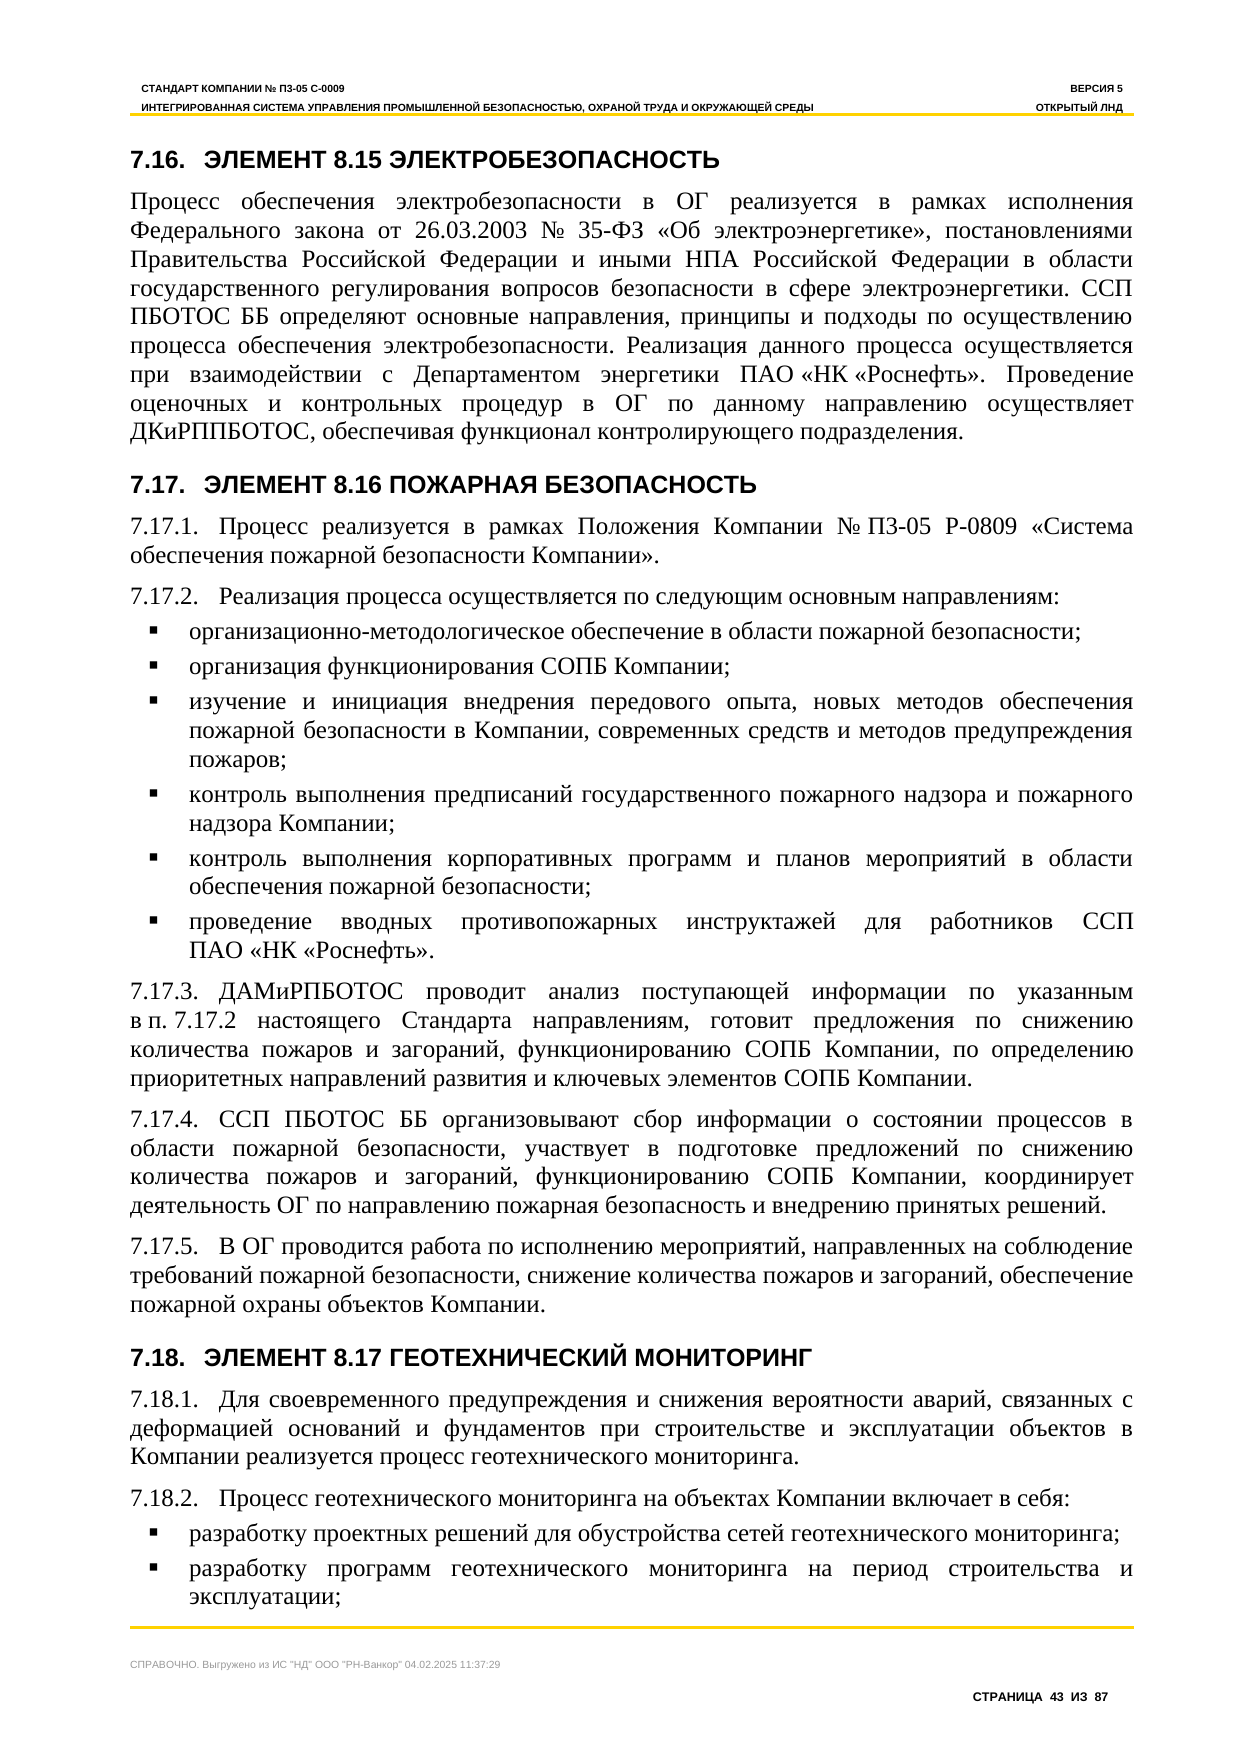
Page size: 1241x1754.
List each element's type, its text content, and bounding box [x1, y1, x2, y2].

list Для своевременного предупреждения и снижения вероятности аварий, связанных с деформацией оснований и фундаментов при строительстве и эксплуатации объектов в Компании реализуется процесс геотехнического мониторинга. [130, 1384, 1134, 1470]
list В ОГ проводится работа по исполнению мероприятий, направленных на соблюдение требований пожарной безопасности, снижение количества пожаров и загораний, обеспечение пожарной охраны объектов Компании. [130, 1231, 1134, 1318]
text ЭЛЕМЕНТ 8.15 ЭЛЕКТРОБЕЗОПАСНОСТЬ [130, 145, 1134, 174]
list Реализация процесса осуществляется по следующим основным направлениям: [130, 581, 1134, 610]
list ДАМиРПБОТОС проводит анализ поступающей информации по указанным в п. 7.17.2 настоящего Стандарта направлениям, готовит предложения по снижению количества пожаров и загораний, функционированию СОПБ Компании, по определению приоритетных направлений развития и ключевых элементов СОПБ Компании. [130, 976, 1134, 1091]
list разработку программ геотехнического мониторинга на период строительства и эксплуатации; [148, 1553, 1134, 1610]
list Процесс геотехнического мониторинга на объектах Компании включает в себя: [130, 1483, 1134, 1511]
list контроль выполнения предписаний государственного пожарного надзора и пожарного надзора Компании; [148, 779, 1134, 836]
text Процесс обеспечения электробезопасности в ОГ реализуется в рамках исполнения Федерального закона от 26.03.2003 № 35-ФЗ «Об электроэнергетике», постановлениями Правительства Российской Федерации и иными НПА Российской Федерации в области государственного регулирования вопросов безопасности в сфере электроэнергетики. ССП ПБОТОС ББ определяют основные направления, принципы и подходы по осуществлению процесса обеспечения электробезопасности. Реализация данного процесса осуществляется при взаимодействии с Департаментом энергетики ПАО «НК «Роснефть». Проведение оценочных и контрольных процедур в ОГ по данному направлению осуществляет ДКиРППБОТОС, обеспечивая функционал контролирующего подразделения. [130, 186, 1134, 445]
list контроль выполнения корпоративных программ и планов мероприятий в области обеспечения пожарной безопасности; [148, 843, 1134, 900]
list организация функционирования СОПБ Компании; [148, 651, 1134, 680]
list изучение и инициация внедрения передового опыта, новых методов обеспечения пожарной безопасности в Компании, современных средств и методов предупреждения пожаров; [148, 686, 1134, 773]
list разработку проектных решений для обустройства сетей геотехнического мониторинга; [148, 1518, 1134, 1546]
list Процесс реализуется в рамках Положения Компании № П3-05 Р-0809 «Система обеспечения пожарной безопасности Компании». [130, 511, 1134, 569]
list организационно-методологическое обеспечение в области пожарной безопасности; [148, 616, 1134, 645]
text ЭЛЕМЕНТ 8.17 ГЕОТЕХНИЧЕСКИЙ МОНИТОРИНГ [130, 1343, 1134, 1371]
list проведение вводных противопожарных инструктажей для работников ССП ПАО «НК «Роснефть». [148, 906, 1134, 964]
text ЭЛЕМЕНТ 8.16 ПОЖАРНАЯ БЕЗОПАСНОСТЬ [130, 470, 1134, 499]
list ССП ПБОТОС ББ организовывают сбор информации о состоянии процессов в области пожарной безопасности, участвует в подготовке предложений по снижению количества пожаров и загораний, функционированию СОПБ Компании, координирует деятельность ОГ по направлению пожарная безопасность и внедрению принятых решений. [130, 1104, 1134, 1219]
